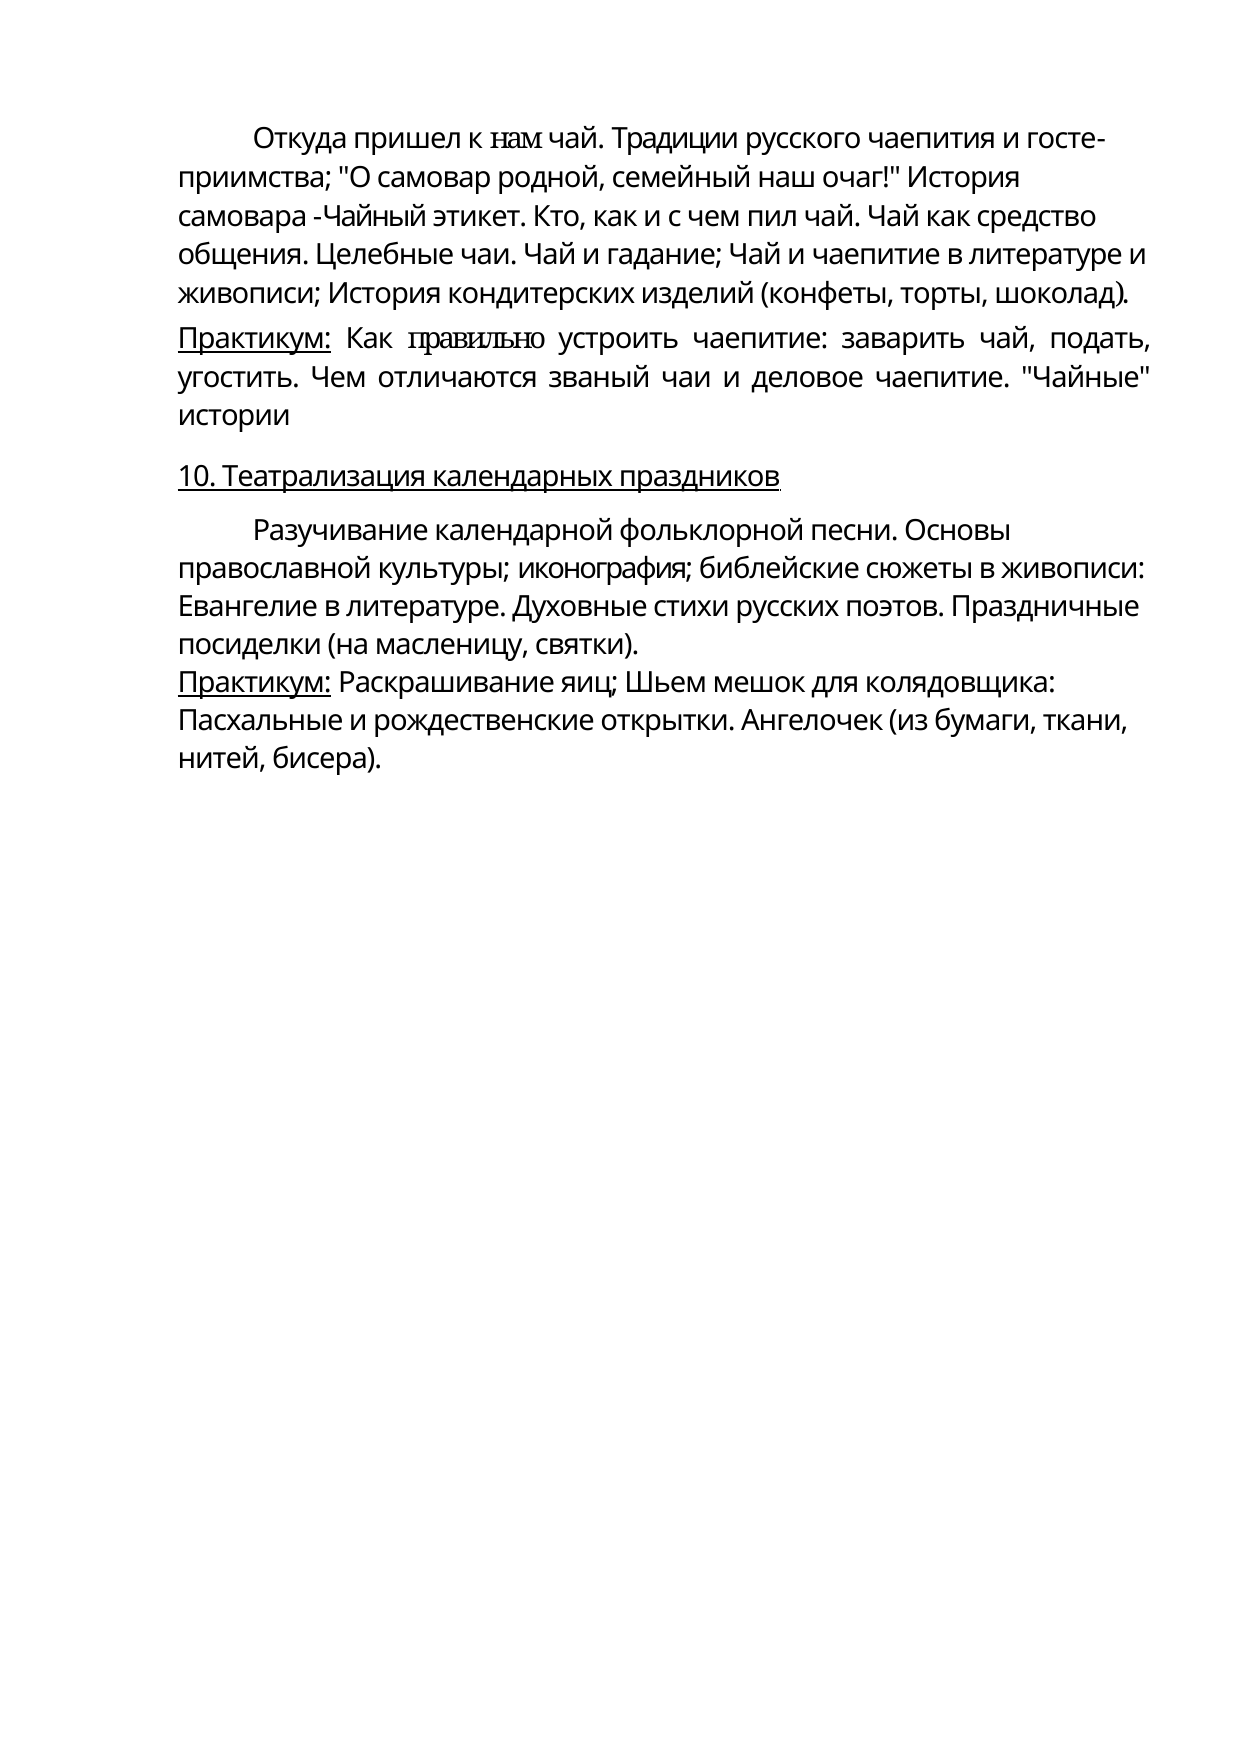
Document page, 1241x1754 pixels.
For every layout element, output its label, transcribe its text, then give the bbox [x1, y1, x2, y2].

text 10. Театрализация календарных праздников [177, 455, 1152, 495]
text Практикум: Раскрашивание яиц; Шьем мешок для колядовщика: Пасхальные и рождественские открытки. Ангелочек (из бумаги, ткани, нитей, бисера). [177, 662, 1152, 776]
text Разучивание календарной фольклорной песни. Основы православной культуры; иконография; библейские сюжеты в живописи: Евангелие в литературе. Духовные стихи русских поэтов. Праздничные посиделки (на масленицу, святки). [177, 510, 1152, 662]
text Практикум: Как правильно устроить чаепитие: заварить чай, подать, угостить. Чем отличаются званый чаи и деловое чаепитие. "Чайные" истории [177, 318, 1152, 433]
text Откуда пришел к нам чай. Традиции русского чаепития и гостеприимства; "О самовар родной, семейный наш очаг!" История самовара -Чайный этикет. Кто, как и с чем пил чай. Чай как средство общения. Целебные чаи. Чай и гадание; Чай и чаепитие в литературе и живописи; История кондитерских изделий (конфеты, торты, шоколад). [177, 118, 1152, 311]
